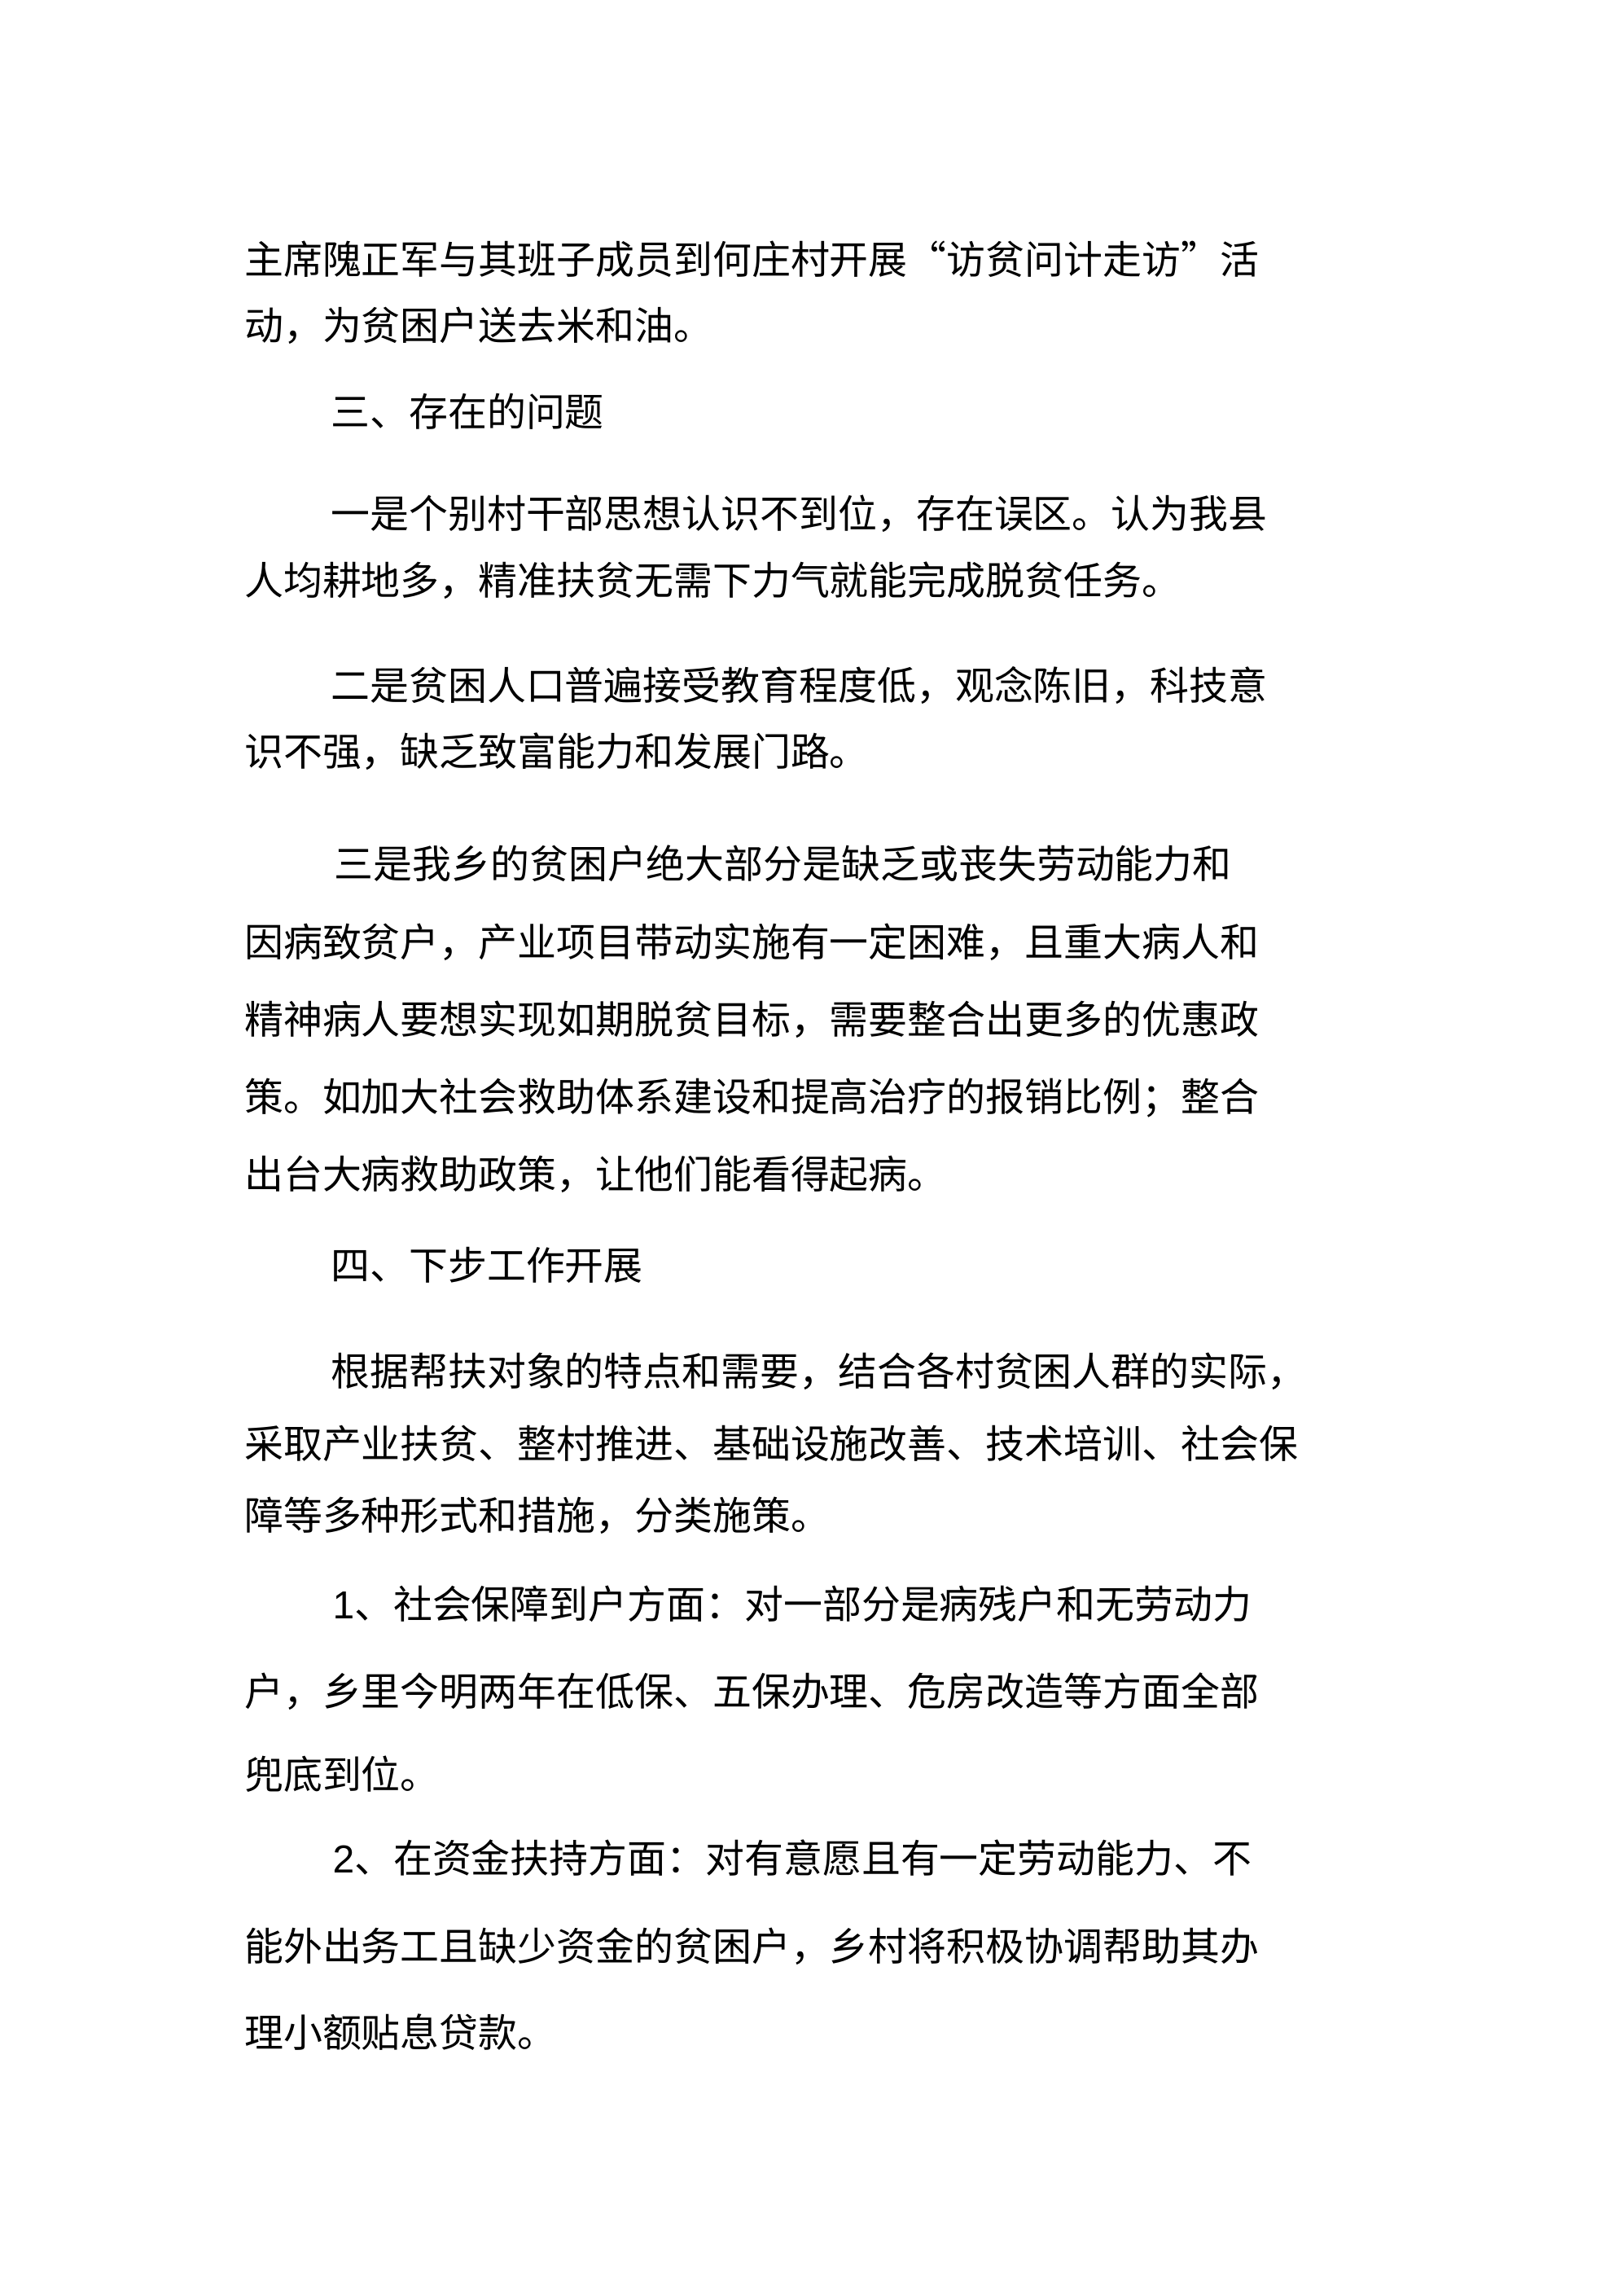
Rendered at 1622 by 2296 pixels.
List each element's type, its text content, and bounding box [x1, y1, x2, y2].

text 主席隗正军与其班子成员到何庄村开展“访贫问计走访”活动，为贫困户送去米和油。 [244, 221, 1259, 353]
text 兜底到位。 [244, 1754, 1500, 1798]
text 能外出务工且缺少资金的贫困户，乡村将积极协调帮助其办 [244, 1925, 1500, 1969]
text 三是我乡的贫困户绝大部分是缺乏或丧失劳动能力和因病致贫户，产业项目带动实施有一定困难，且重大病人和精神病人要想实现如期脱贫目标，需要整合出更多的优惠政策。如加大社会救助体系建设和提高治疗的报销比例；整合出台大病救助政策，让他们能看得起病。 [244, 817, 1259, 1205]
text 二是贫困人口普遍接受教育程度低，观念陈旧，科技意识不强，缺乏致富能力和发展门路。 [244, 647, 1267, 779]
text 户，乡里今明两年在低保、五保办理、危房改造等方面全部 [244, 1670, 1500, 1715]
text 四、下步工作开展 [331, 1245, 1500, 1289]
text 理小额贴息贷款。 [244, 2012, 1500, 2056]
text 1、社会保障到户方面：对一部分是病残户和无劳动力 [332, 1581, 1500, 1628]
text 根据帮扶对象的特点和需要，结合各村贫困人群的实际，采取产业扶贫、整村推进、基础设施改善、技术培训、社会保障等多种形式和措施，分类施策。 [244, 1328, 1306, 1545]
text 一是个别村干部思想认识不到位，存在误区。认为我县人均耕地多，精准扶贫无需下力气就能完成脱贫任务。 [244, 476, 1267, 608]
text 2、在资金扶持方面：对有意愿且有一定劳动能力、不 [332, 1835, 1500, 1882]
text 三、存在的问题 [331, 391, 1500, 435]
